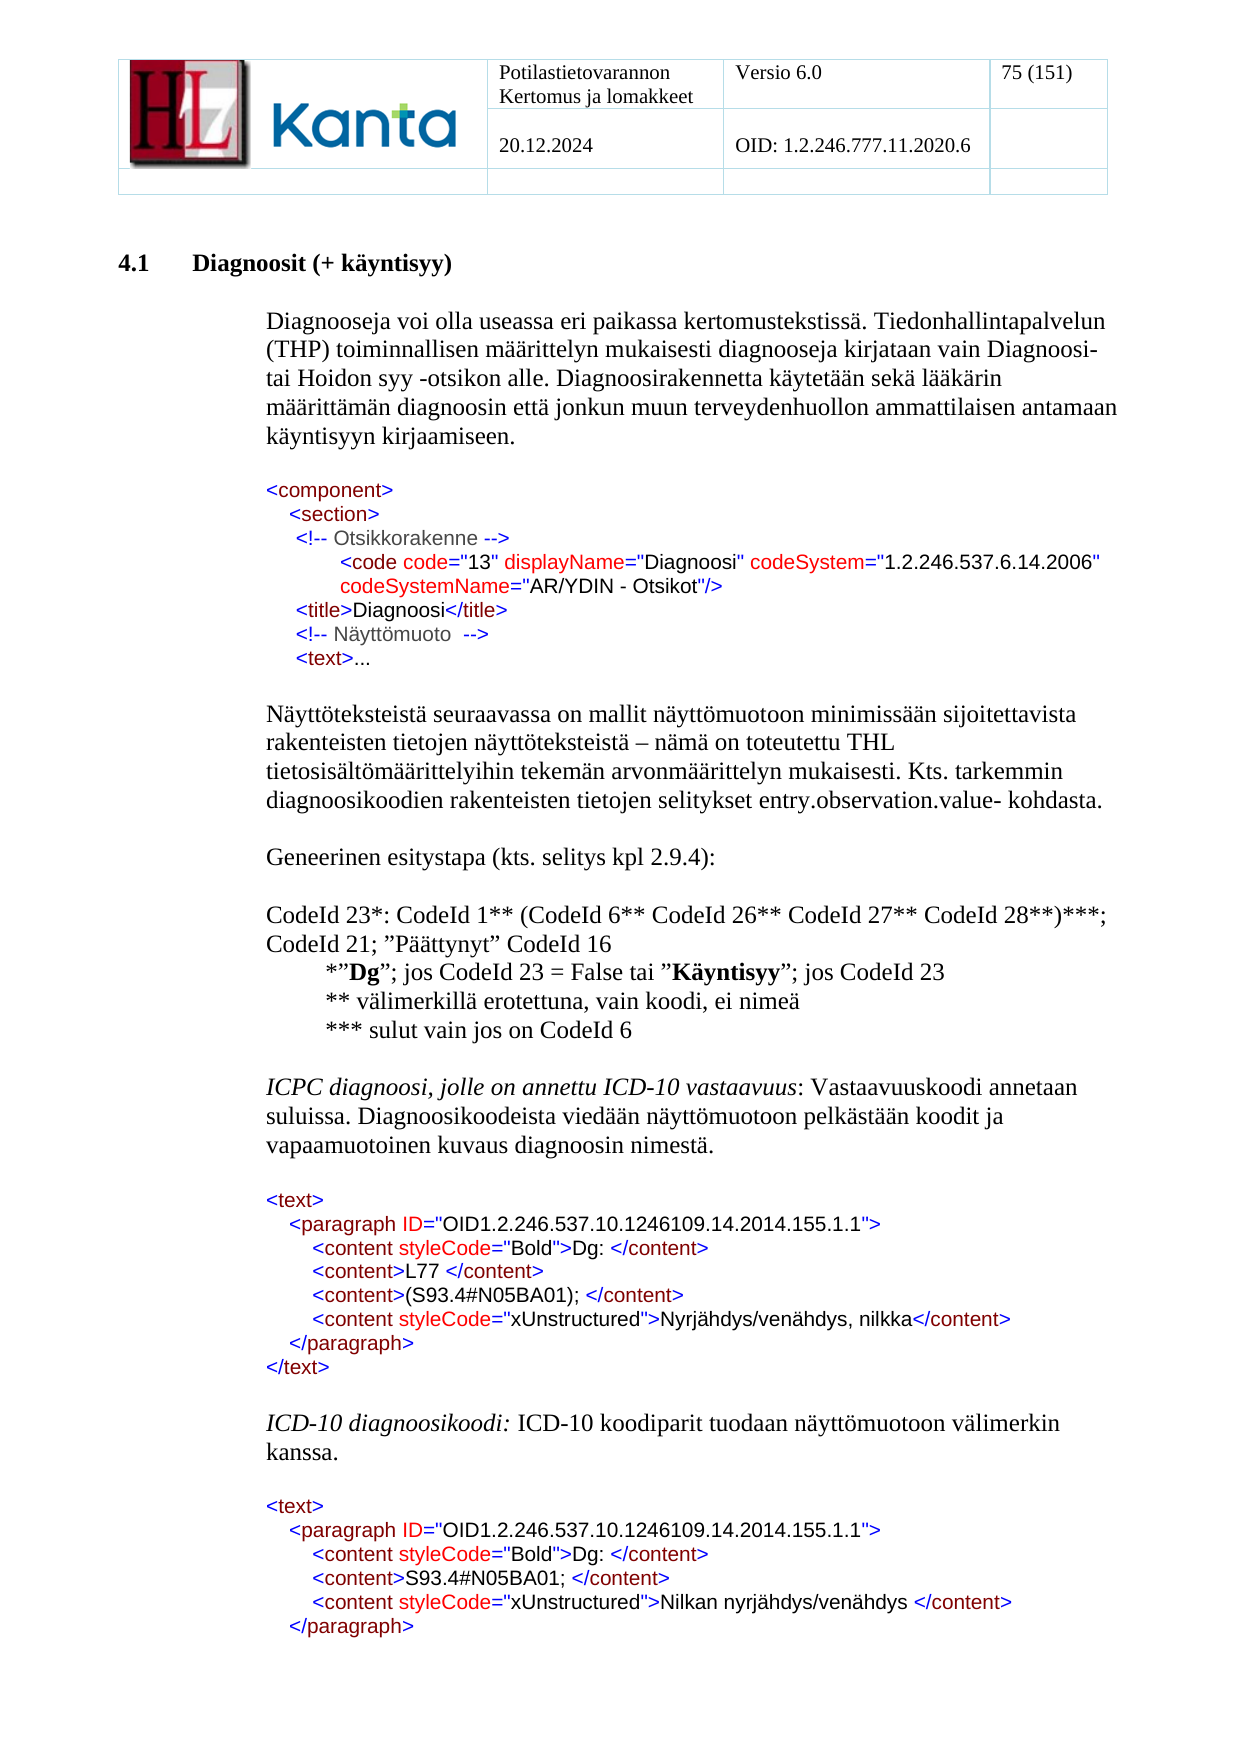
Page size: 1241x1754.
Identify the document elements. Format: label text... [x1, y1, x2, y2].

text <text> [266, 1187, 1122, 1211]
picture [264, 93, 467, 159]
text <paragraph ID="OID1.2.246.537.10.1246109.14.2014.155.1.1"> [266, 1518, 1122, 1542]
text <!-- Otsikkorakenne --> [266, 526, 1122, 550]
text <content>L77 </content> [266, 1259, 1122, 1283]
text Geneerinen esitystapa (kts. selitys kpl 2.9.3): [266, 842, 1122, 871]
text Diagnooseja voi olla useassa eri paikassa kertomustekstissä. Tiedonhallintapalvelun (THP) toiminnallisen määrittelyn mukaisesti diagnooseja kirjataan vain Diagnoosi- tai Hoidon syy -otsikon alle. Diagnoosirakennetta käytetään sekä lääkärin määrittämän diagnoosin että jonkun muun terveydenhuollon ammattilaisen antamaan käyntisyyn kirjaamiseen. [266, 306, 1122, 449]
text ICD-10 diagnoosikoodi: ICD-10 koodiparit tuodaan näyttömuotoon välimerkin kanssa. [266, 1408, 1122, 1465]
text <text>... [266, 646, 1122, 670]
text Näyttöteksteistä seuraavassa on mallit näyttömuotoon minimissään sijoitettavista rakenteisten tietojen näyttöteksteistä – nämä on toteutettu THL tietosisältömäärittelyihin tekemän arvonmäärittelyn mukaisesti. Kts. tarkemmin diagnoosikoodien rakenteisten tietojen selitykset entry.observation.value- kohdasta. [266, 699, 1122, 814]
text ** välimerkillä erotettuna, vain koodi, ei nimeä [325, 986, 1122, 1015]
text </paragraph> [266, 1614, 1122, 1638]
text <component> [266, 478, 1122, 502]
text <!-- Näyttömuoto --> [266, 622, 1122, 646]
text </text> [266, 1355, 1122, 1379]
text *** sulut vain jos on CodeId 6 [325, 1015, 1122, 1044]
text <content styleCode="Bold">Dg: </content> [266, 1235, 1122, 1259]
text <content styleCode="xUnstructured">Nyrjähdys/venähdys, nilkka</content> [266, 1307, 1122, 1331]
text <paragraph ID="OID1.2.246.537.10.1246109.14.2014.155.1.1"> [266, 1211, 1122, 1235]
text <content styleCode="Bold">Dg: </content> [266, 1542, 1122, 1566]
text </paragraph> [266, 1331, 1122, 1355]
text <section> [266, 502, 1122, 526]
text <text> [266, 1494, 1122, 1518]
text <content styleCode="xUnstructured">Nilkan nyrjähdys/venähdys </content> [266, 1590, 1122, 1614]
text *”Dg”; jos CodeId 23 = False tai ”Käyntisyy”; jos CodeId 23 [325, 957, 1122, 986]
text CodeId 23*: CodeId 1** (CodeId 6** CodeId 26** CodeId 27** CodeId 28**)***; CodeId 21; ”Päättynyt” CodeId 16 [266, 900, 1122, 957]
picture [129, 60, 252, 169]
text <title>Diagnoosi</title> [266, 598, 1122, 622]
subtitle Diagnoosit (+ käyntisyy) [118, 248, 1122, 277]
text <content>(S93.4#N05BA01); </content> [266, 1283, 1122, 1307]
text ICPC diagnoosi, jolle on annettu ICD-10 vastaavuus: Vastaavuuskoodi annetaan suluissa. Diagnoosikoodeista viedään näyttömuotoon pelkästään koodit ja vapaamuotoinen kuvaus diagnoosin nimestä. [266, 1072, 1122, 1159]
text <content>S93.4#N05BA01; </content> [266, 1566, 1122, 1590]
text <code code="13" displayName="Diagnoosi" codeSystem="1.2.246.537.6.14.2006" codeSystemName="AR/YDIN - Otsikot"/> [266, 550, 1122, 598]
